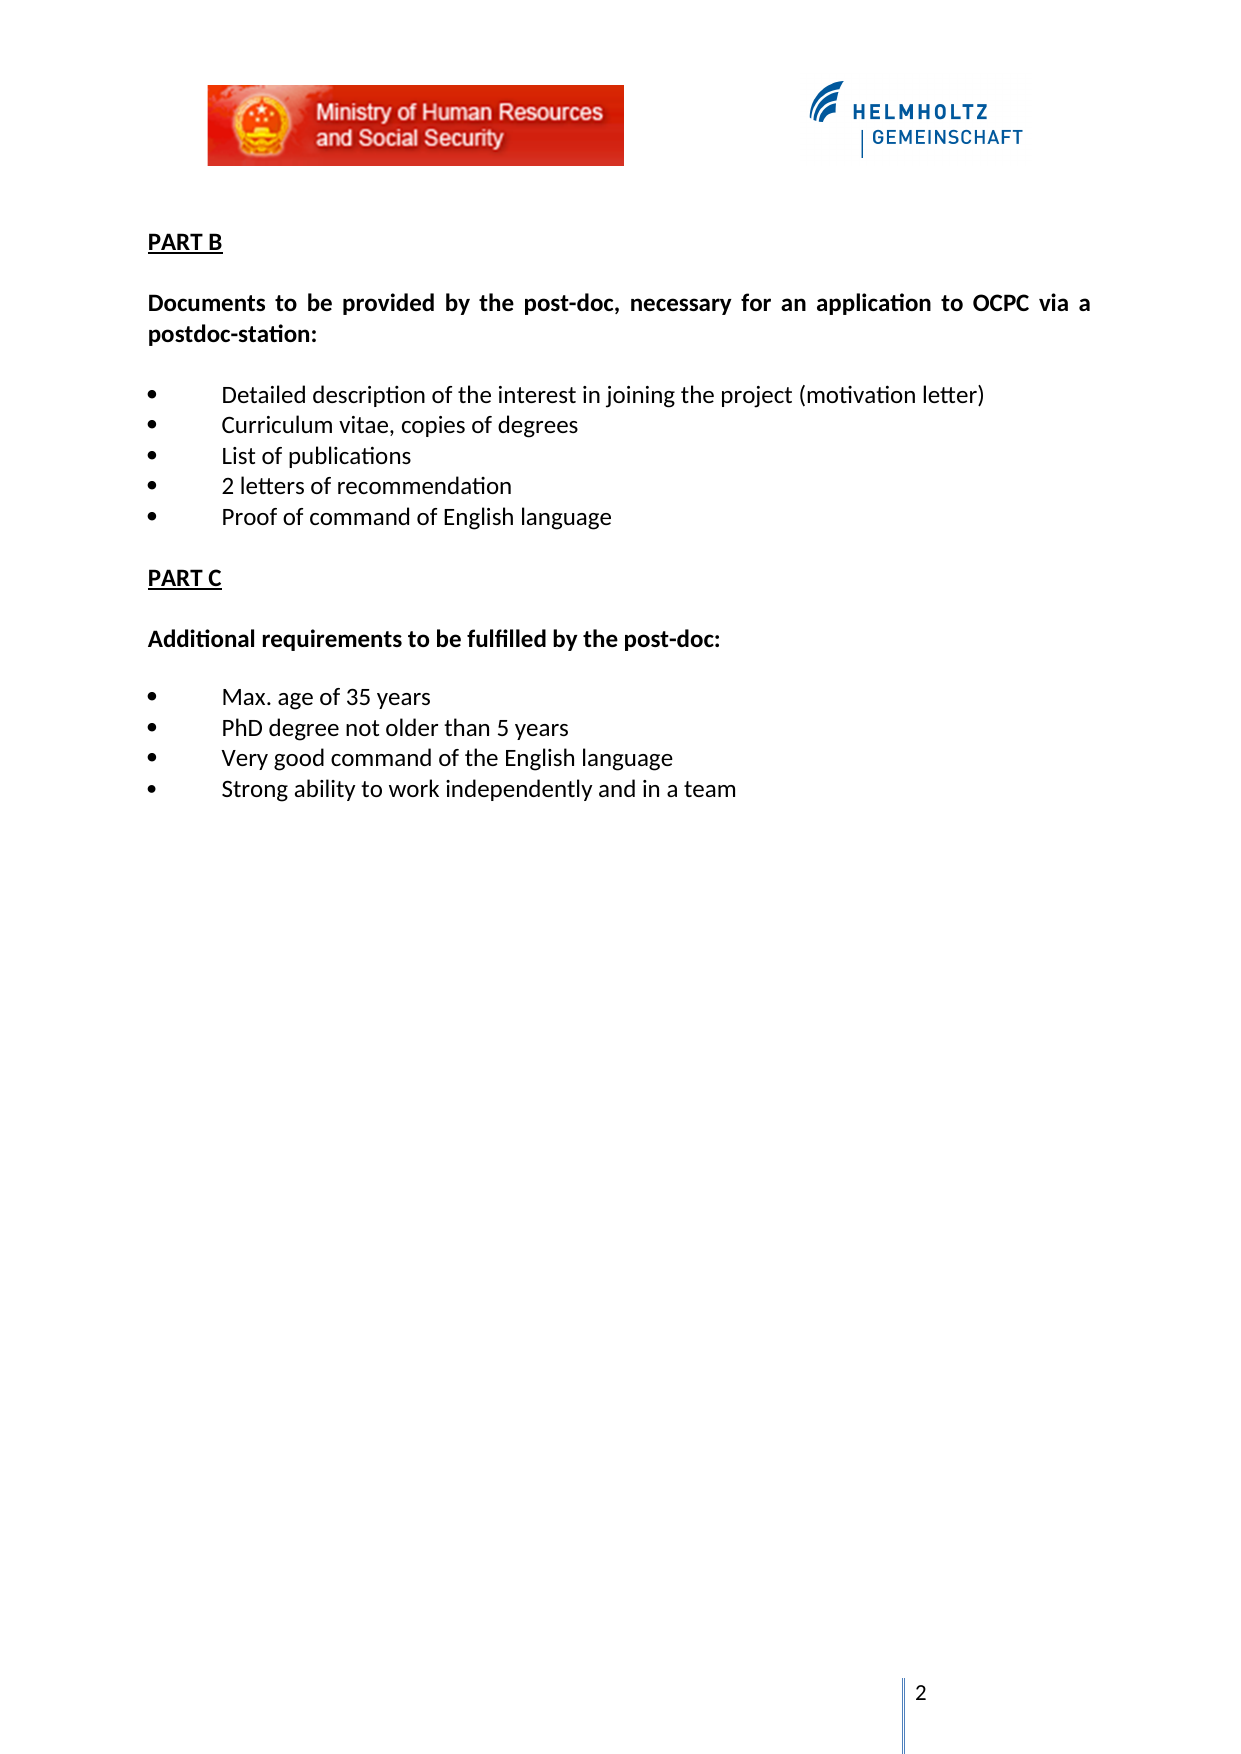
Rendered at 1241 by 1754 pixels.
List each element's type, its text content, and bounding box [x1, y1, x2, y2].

list Proof of command of English language [148, 501, 1093, 531]
list Detailed description of the interest in joining the project (motivation letter) [148, 379, 1093, 409]
text Documents to be provided by the post-doc, necessary for an application to OCPC via a postdoc-station: [148, 287, 1093, 348]
text Additional requirements to be fulfilled by the post-doc: [148, 623, 1093, 653]
list Very good command of the English language [148, 742, 1093, 773]
picture [799, 73, 1033, 166]
picture [207, 85, 624, 166]
list Curriculum vitae, copies of degrees [148, 409, 1093, 440]
list Max. age of 35 years [148, 681, 1093, 712]
list 2 letters of recommendation [148, 470, 1093, 501]
text PART B [148, 226, 1093, 257]
text PART C [148, 562, 1093, 592]
list List of publications [148, 440, 1093, 470]
list Strong ability to work independently and in a team [148, 773, 1093, 803]
list PhD degree not older than 5 years [148, 712, 1093, 742]
